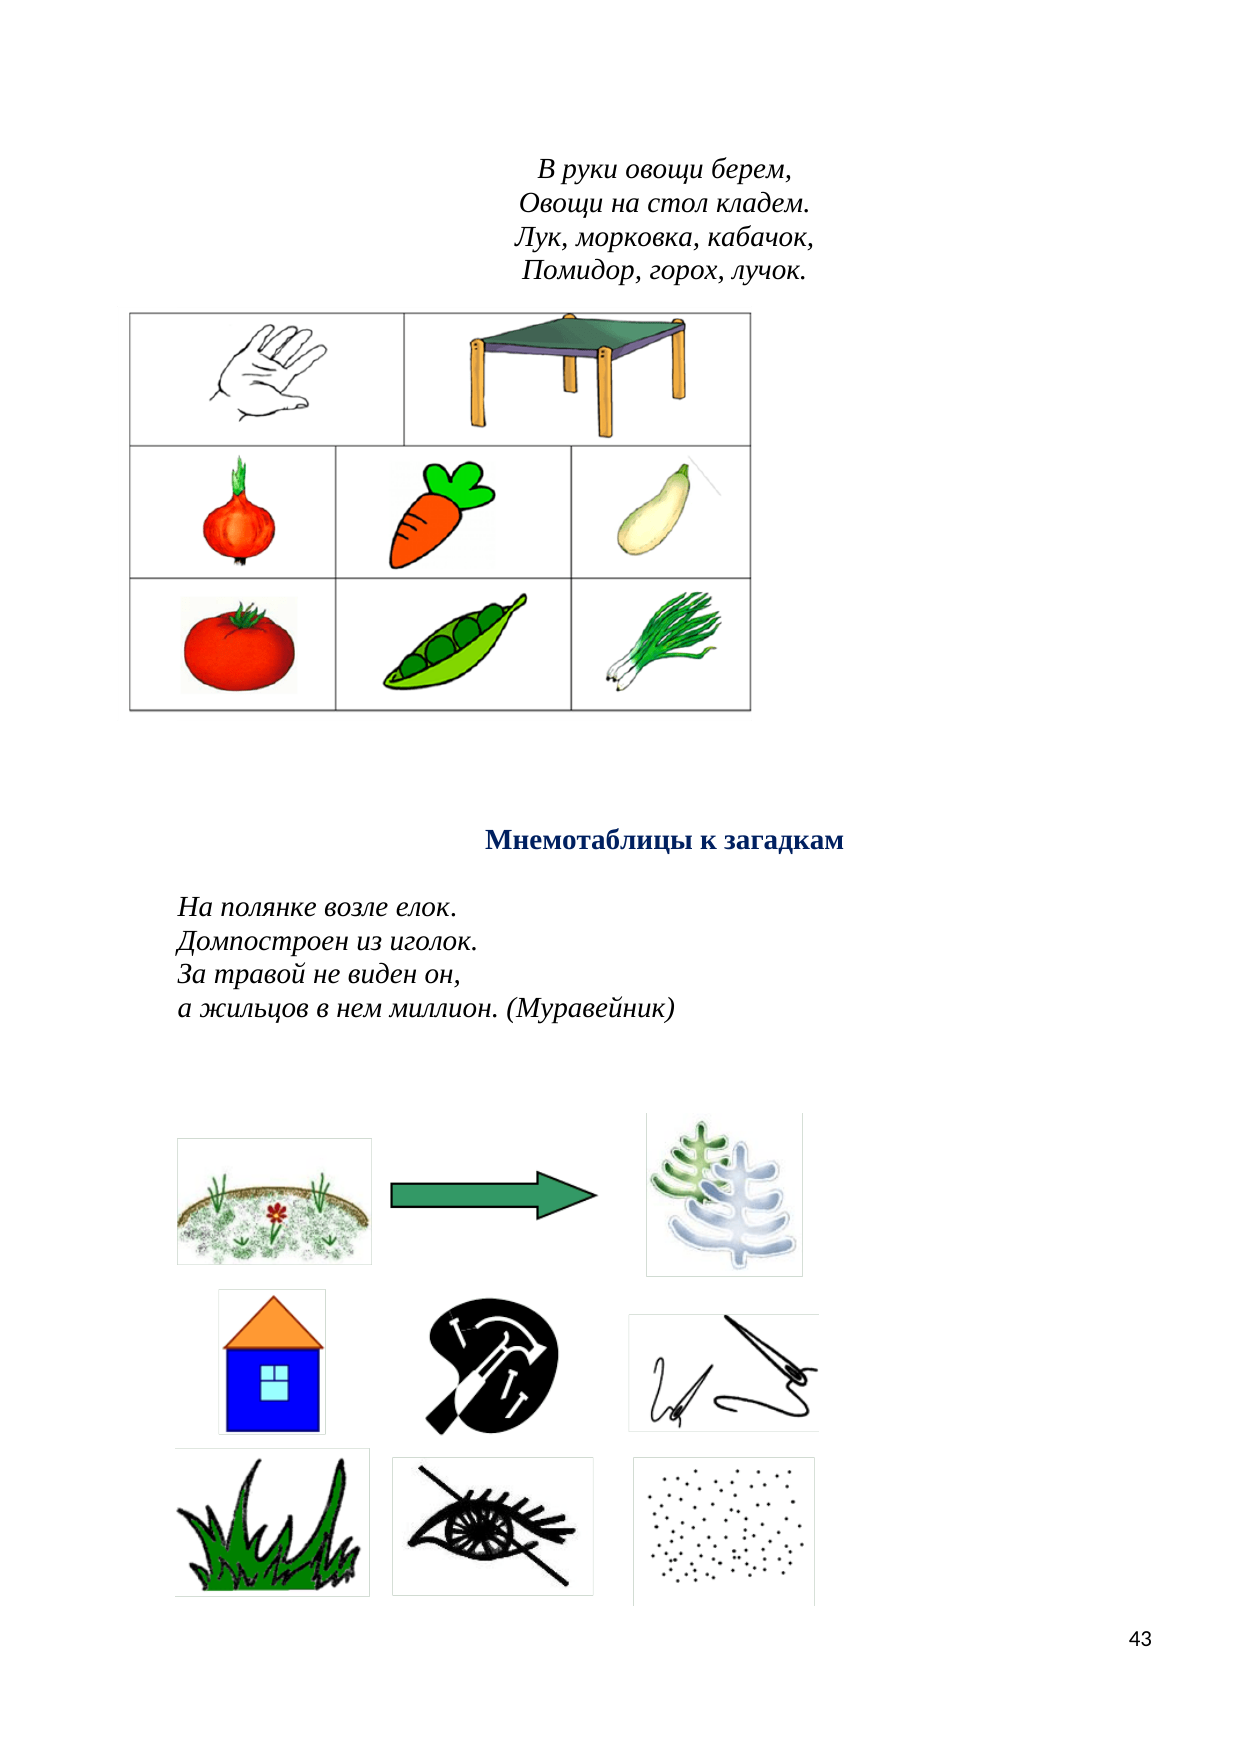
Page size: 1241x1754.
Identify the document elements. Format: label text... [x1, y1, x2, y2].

text Мнемотаблицы к загадкам [177, 822, 1152, 856]
text В руки овощи берем, [177, 152, 1152, 185]
text Домпостроен из иголок. [177, 923, 1152, 957]
text На полянке возле елок. [177, 889, 1152, 923]
picture [117, 306, 752, 721]
text Овощи на стол кладем. Лук, морковка, кабачок, [177, 185, 1152, 252]
text За травой не виден он, [177, 957, 1152, 990]
picture [175, 1113, 819, 1606]
text Помидор, горох, лучок. [177, 252, 1152, 286]
text а жильцов в нем миллион. (Муравейник) [177, 990, 1152, 1024]
